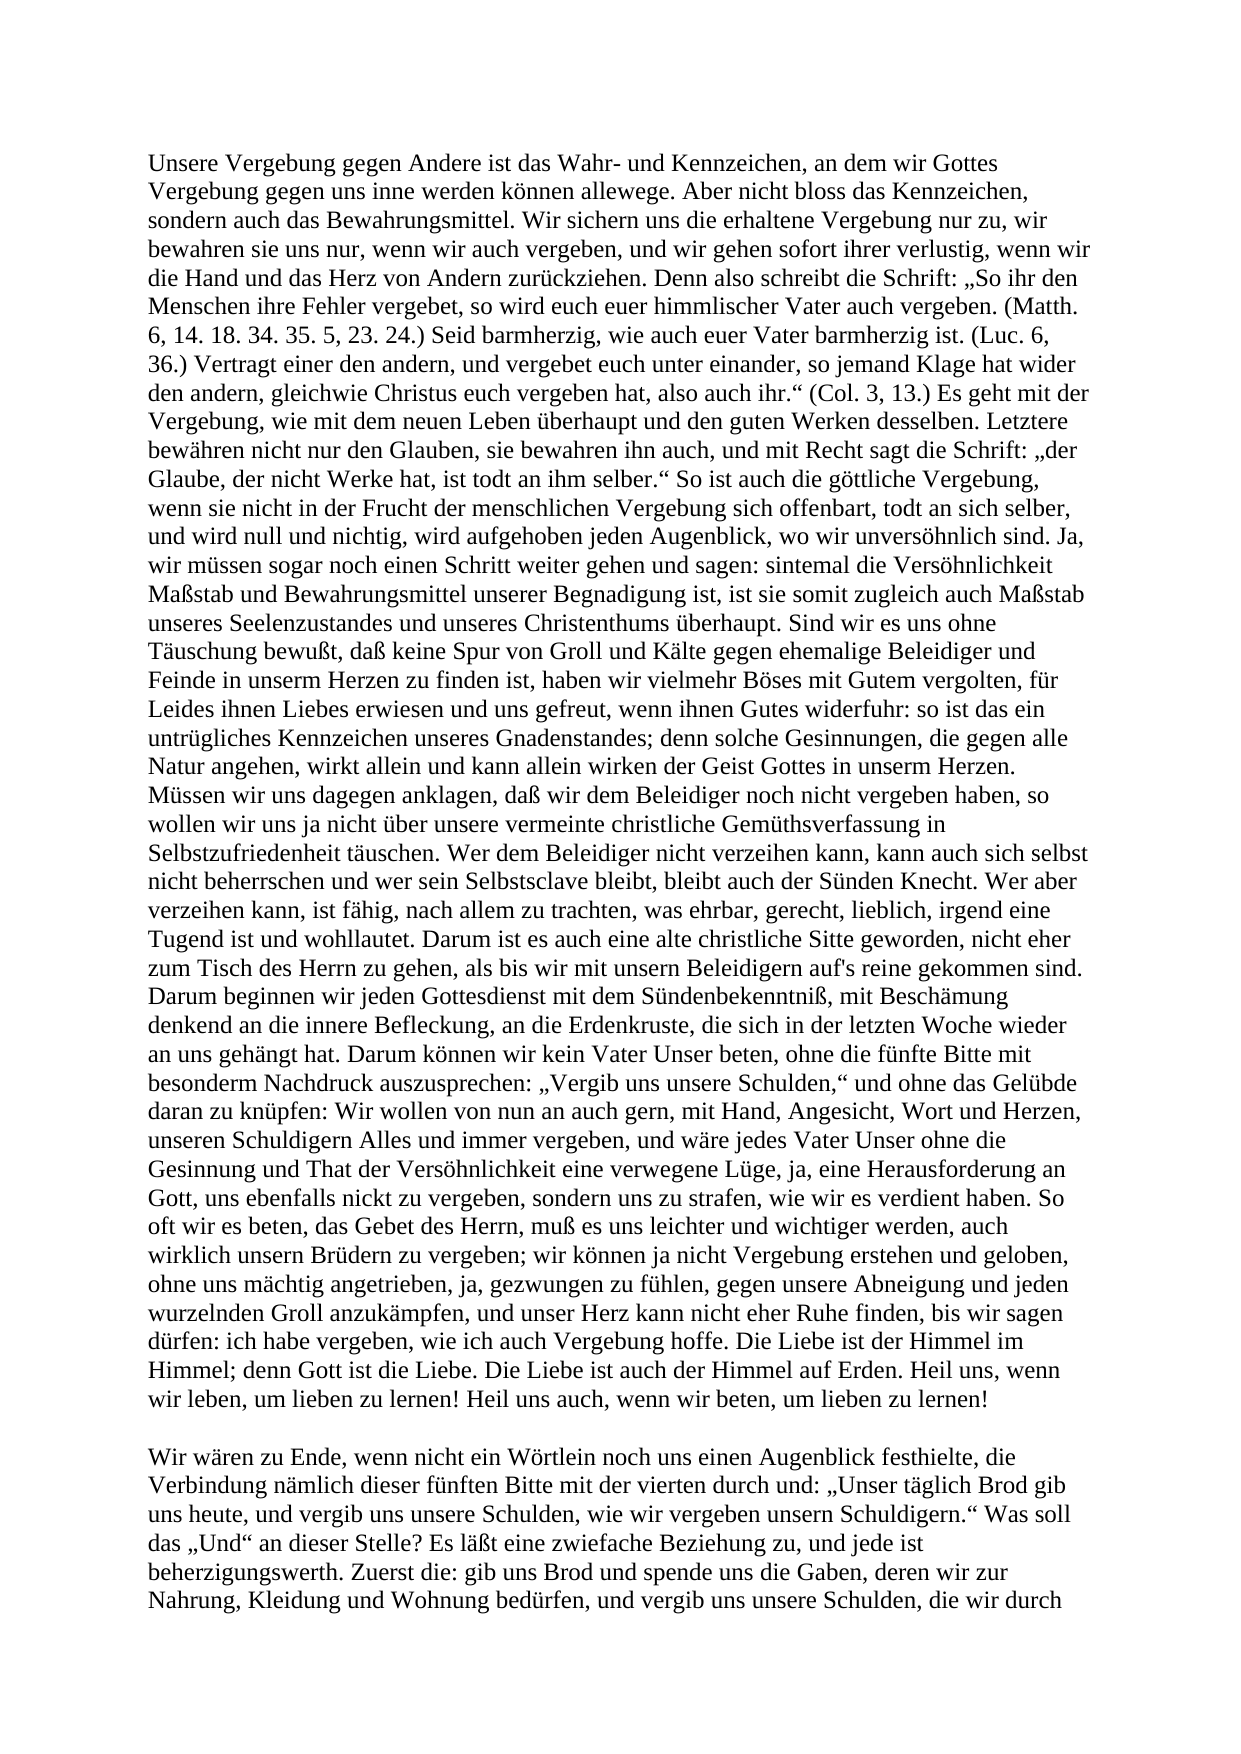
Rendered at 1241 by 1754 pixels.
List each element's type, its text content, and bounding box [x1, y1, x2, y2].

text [148, 1442, 1093, 1614]
text Unsere Vergebung gegen Andere ist das Wahr- und Kennzeichen, an dem wir Gottes Vergebung gegen uns inne werden können allewege. Aber nicht bloss das Kennzeichen, sondern auch das Bewahrungsmittel. Wir sichern uns die erhaltene Vergebung nur zu, wir bewahren sie uns nur, wenn wir auch vergeben, und wir gehen sofort ihrer verlustig, wenn wir die Hand und das Herz von Andern zurückziehen. Denn also schreibt die Schrift: „So ihr den Menschen ihre Fehler vergebet, so wird euch euer himmlischer Vater auch vergeben. (Matth. 6, 14. 18. 34. 35. 5, 23. 24.) Seid barmherzig, wie auch euer Vater barmherzig ist. (Luc. 6, 36.) Vertragt einer den andern, und vergebet euch unter einander, so jemand Klage hat wider den andern, gleichwie Christus euch vergeben hat, also auch ihr.“ (Col. 3, 13.) Es geht mit der Vergebung, wie mit dem neuen Leben überhaupt und den guten Werken desselben. Letztere bewähren nicht nur den Glauben, sie bewahren ihn auch, und mit Recht sagt die Schrift: „der Glaube, der nicht Werke hat, ist todt an ihm selber.“ So ist auch die göttliche Vergebung, wenn sie nicht in der Frucht der menschlichen Vergebung sich offenbart, todt an sich selber, und wird null und nichtig, wird aufgehoben jeden Augenblick, wo wir unversöhnlich sind. Ja, wir müssen sogar noch einen Schritt weiter gehen und sagen: sintemal die Versöhnlichkeit Maßstab und Bewahrungsmittel unserer Begnadigung ist, ist sie somit zugleich auch Maßstab unseres Seelenzustandes und unseres Christenthums überhaupt. Sind wir es uns ohne Täuschung bewußt, daß keine Spur von Groll und Kälte gegen ehemalige Beleidiger und Feinde in unserm Herzen zu finden ist, haben wir vielmehr Böses mit Gutem vergolten, für Leides ihnen Liebes erwiesen und uns gefreut, wenn ihnen Gutes widerfuhr: so ist das ein untrügliches Kennzeichen unseres Gnadenstandes; denn solche Gesinnungen, die gegen alle Natur angehen, wirkt allein und kann allein wirken der Geist Gottes in unserm Herzen. Müssen wir uns dagegen anklagen, daß wir dem Beleidiger noch nicht vergeben haben, so wollen wir uns ja nicht über unsere vermeinte christliche Gemüthsverfassung in Selbstzufriedenheit täuschen. Wer dem Beleidiger nicht verzeihen kann, kann auch sich selbst nicht beherrschen und wer sein Selbstsclave bleibt, bleibt auch der Sünden Knecht. Wer aber verzeihen kann, ist fähig, nach allem zu trachten, was ehrbar, gerecht, lieblich, irgend eine Tugend ist und wohllautet. Darum ist es auch eine alte christliche Sitte geworden, nicht eher zum Tisch des Herrn zu gehen, als bis wir mit unsern Beleidigern auf's reine gekommen sind. Darum beginnen wir jeden Gottesdienst mit dem Sündenbekenntniß, mit Beschämung denkend an die innere Befleckung, an die Erdenkruste, die sich in der letzten Woche wieder an uns gehängt hat. Darum können wir kein Vater Unser beten, ohne die fünfte Bitte mit besonderm Nachdruck auszusprechen: „Vergib uns unsere Schulden,“ und ohne das Gelübde daran zu knüpfen: Wir wollen von nun an auch gern, mit Hand, Angesicht, Wort und Herzen, unseren Schuldigern Alles und immer vergeben, und wäre jedes Vater Unser ohne die Gesinnung und That der Versöhnlichkeit eine verwegene Lüge, ja, eine Herausforderung an Gott, uns ebenfalls nickt zu vergeben, sondern uns zu strafen, wie wir es verdient haben. So oft wir es beten, das Gebet des Herrn, muß es uns leichter und wichtiger werden, auch wirklich unsern Brüdern zu vergeben; wir können ja nicht Vergebung erstehen und geloben, ohne uns mächtig angetrieben, ja, gezwungen zu fühlen, gegen unsere Abneigung und jeden wurzelnden Groll anzukämpfen, und unser Herz kann nicht eher Ruhe finden, bis wir sagen dürfen: ich habe vergeben, wie ich auch Vergebung hoffe. Die Liebe ist der Himmel im Himmel; denn Gott ist die Liebe. Die Liebe ist auch der Himmel auf Erden. Heil uns, wenn wir leben, um lieben zu lernen! Heil uns auch, wenn wir beten, um lieben zu lernen! [148, 148, 1093, 1413]
